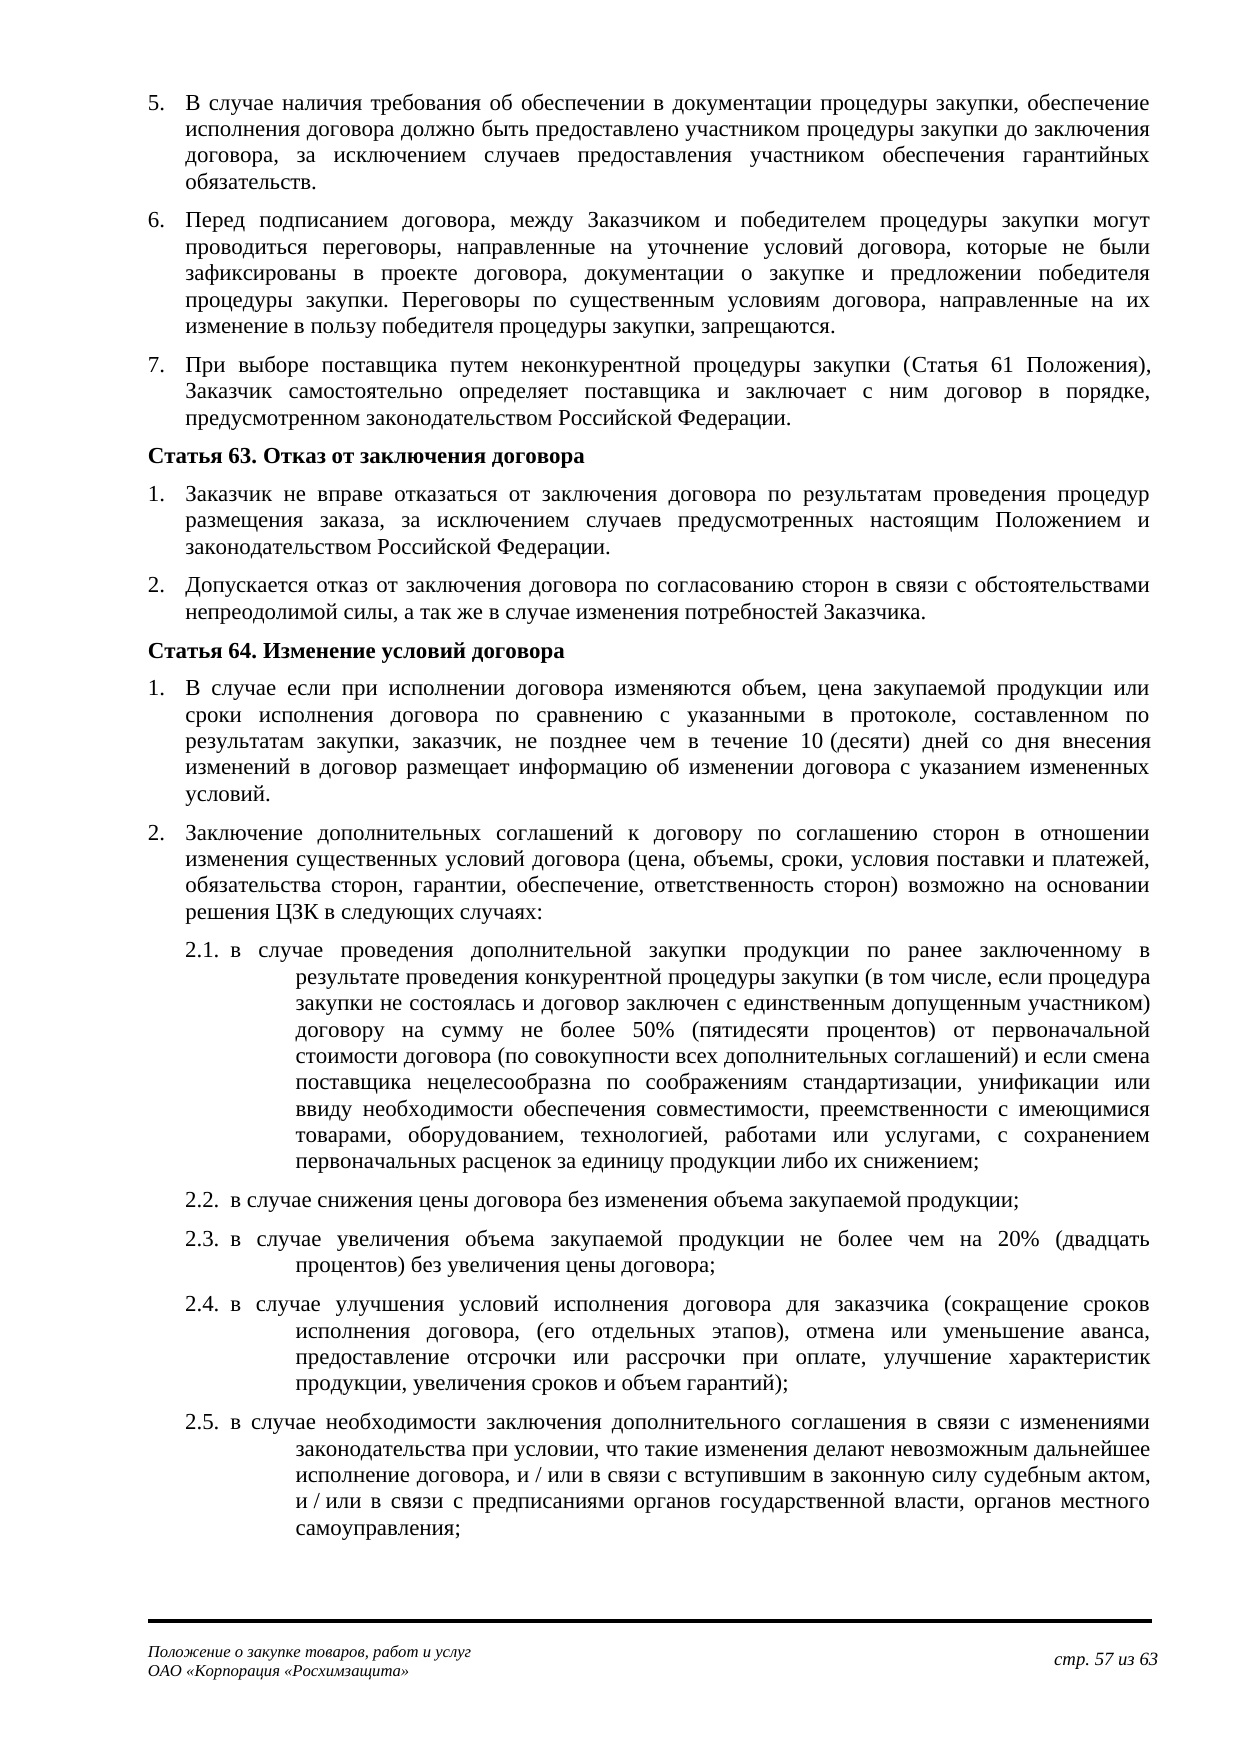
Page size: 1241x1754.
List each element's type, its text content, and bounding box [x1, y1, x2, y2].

list в случае проведения дополнительной закупки продукции по ранее заключенному в результате проведения конкурентной процедуры закупки (в том числе, если процедура закупки не состоялась и договор заключен с единственным допущенным участником) договору на сумму не более 50% (пятидесяти процентов) от первоначальной стоимости договора (по совокупности всех дополнительных соглашений) и если смена поставщика нецелесообразна по соображениям стандартизации, унификации или ввиду необходимости обеспечения совместимости, преемственности с имеющимися товарами, оборудованием, технологией, работами или услугами, с сохранением первоначальных расценок за единицу продукции либо их снижением; [185, 937, 1152, 1174]
list в случае увеличения объема закупаемой продукции не более чем на 20% (двадцать процентов) без увеличения цены договора; [185, 1225, 1152, 1278]
list Допускается отказ от заключения договора по согласованию сторон в связи с обстоятельствами непреодолимой силы, а так же в случае изменения потребностей Заказчика. [148, 572, 1152, 624]
list В случае если при исполнении договора изменяются объем, цена закупаемой продукции или сроки исполнения договора по сравнению с указанными в протоколе, составленном по результатам закупки, заказчик, не позднее чем в течение 10 (десяти) дней со дня внесения изменений в договор размещает информацию об изменении договора с указанием измененных условий. [148, 674, 1152, 806]
list Заказчик не вправе отказаться от заключения договора по результатам проведения процедур размещения заказа, за исключением случаев предусмотренных настоящим Положением и законодательством Российской Федерации. [148, 480, 1152, 559]
subtitle Статья 64. Изменение условий договора [148, 637, 1152, 663]
list Заключение дополнительных соглашений к договору по соглашению сторон в отношении изменения существенных условий договора (цена, объемы, сроки, условия поставки и платежей, обязательства сторон, гарантии, обеспечение, ответственность сторон) возможно на основании решения ЦЗК в следующих случаях: [148, 819, 1152, 924]
list в случае необходимости заключения дополнительного соглашения в связи с изменениями законодательства при условии, что такие изменения делают невозможным дальнейшее исполнение договора, и / или в связи с вступившим в законную силу судебным актом, и / или в связи с предписаниями органов государственной власти, органов местного самоуправления; [185, 1408, 1152, 1540]
list в случае улучшения условий исполнения договора для заказчика (сокращение сроков исполнения договора, (его отдельных этапов), отмена или уменьшение аванса, предоставление отсрочки или рассрочки при оплате, улучшение характеристик продукции, увеличения сроков и объем гарантий); [185, 1290, 1152, 1396]
list В случае наличия требования об обеспечении в документации процедуры закупки, обеспечение исполнения договора должно быть предоставлено участником процедуры закупки до заключения договора, за исключением случаев предоставления участником обеспечения гарантийных обязательств. [148, 89, 1152, 194]
list Перед подписанием договора, между Заказчиком и победителем процедуры закупки могут проводиться переговоры, направленные на уточнение условий договора, которые не были зафиксированы в проекте договора, документации о закупке и предложении победителя процедуры закупки. Переговоры по существенным условиям договора, направленные на их изменение в пользу победителя процедуры закупки, запрещаются. [148, 207, 1152, 338]
list в случае снижения цены договора без изменения объема закупаемой продукции; [185, 1186, 1152, 1213]
subtitle Статья 63. Отказ от заключения договора [148, 442, 1152, 469]
